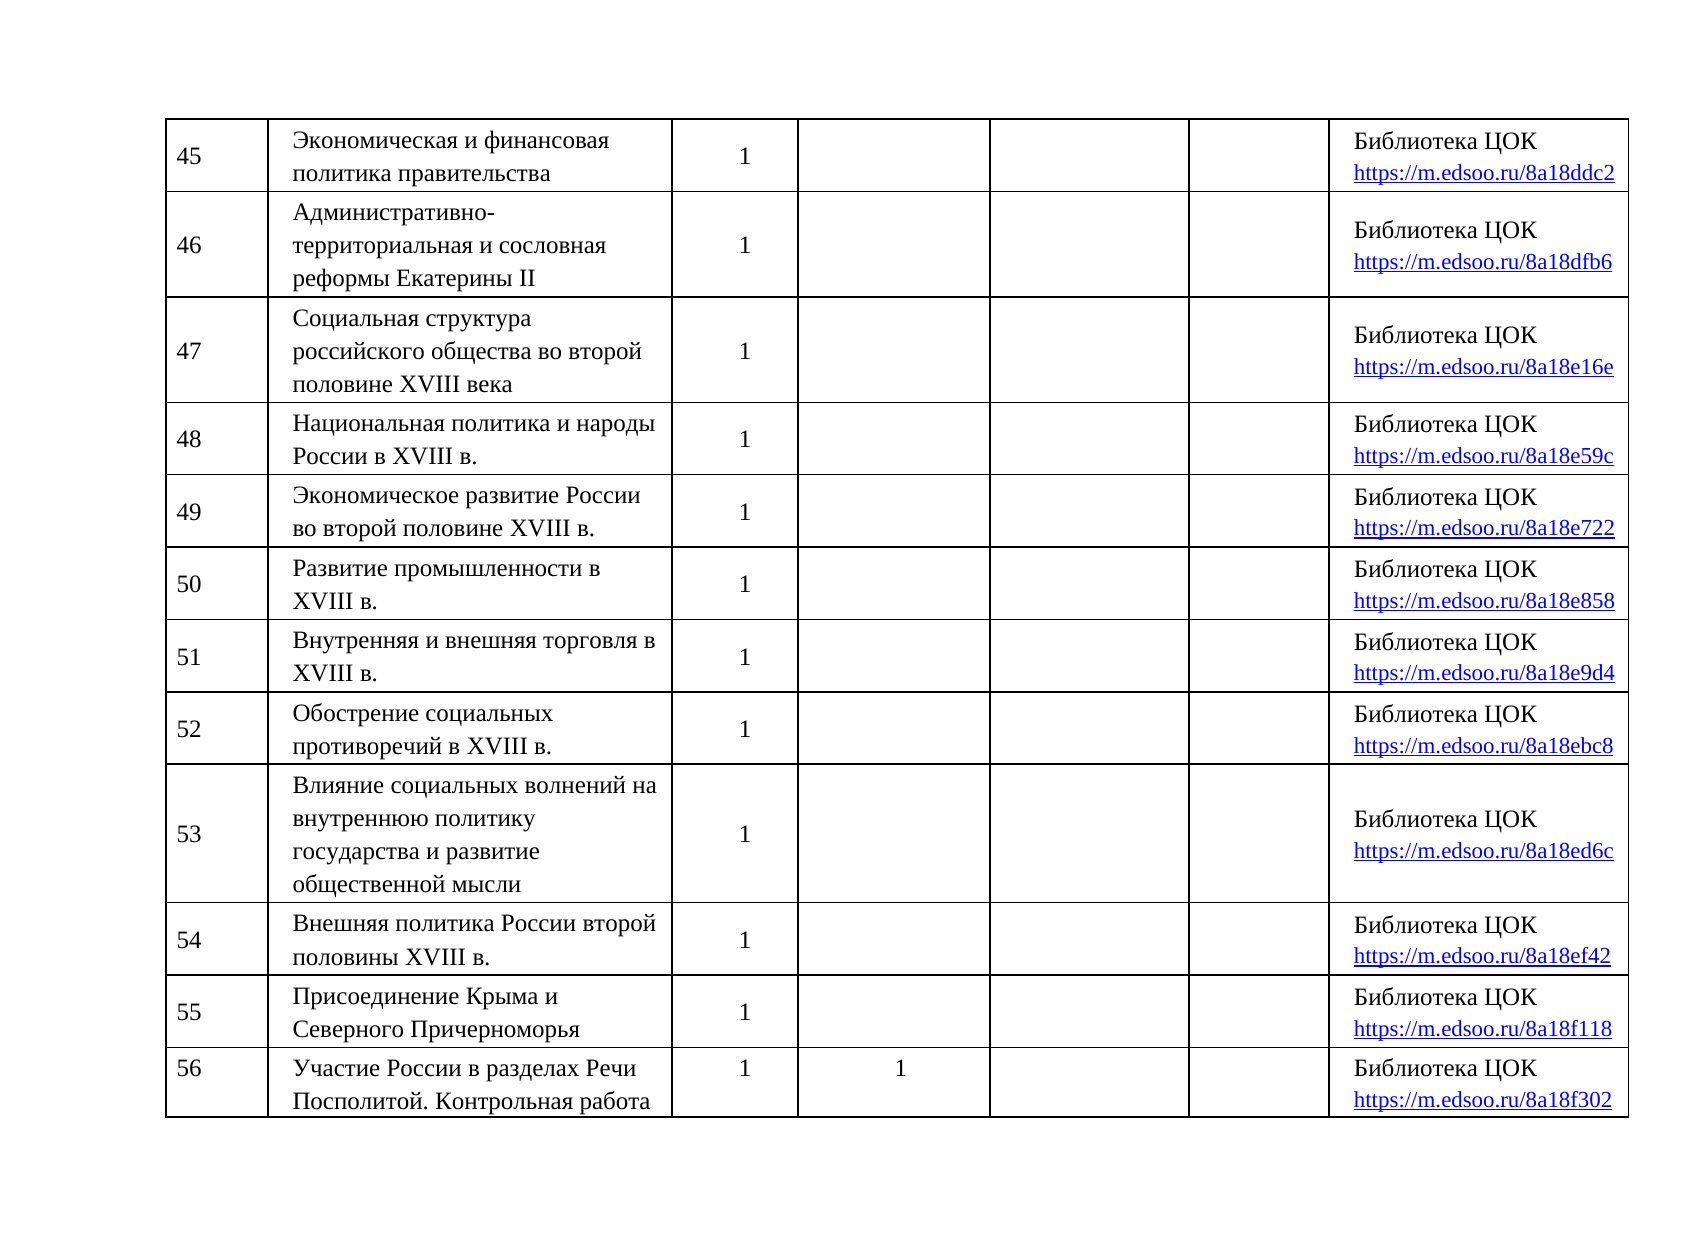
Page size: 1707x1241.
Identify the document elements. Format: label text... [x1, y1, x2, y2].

table_cell Обострение социальных противоречий в XVIII в. [269, 693, 671, 763]
table_cell Библиотека ЦОК https://m.edsoo.ru/8a18e59c [1330, 403, 1628, 474]
table_cell [991, 120, 1188, 191]
table_cell Экономическое развитие России во второй половине XVIII в. [269, 475, 671, 546]
table_cell 1 [673, 976, 797, 1047]
table_cell [799, 765, 989, 902]
table_cell [1190, 548, 1328, 618]
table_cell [1330, 1048, 1628, 1116]
table_cell 1 [673, 548, 797, 618]
table_cell [991, 693, 1188, 763]
table_cell [991, 765, 1188, 902]
table_cell Библиотека ЦОК https://m.edsoo.ru/8a18ebc8 [1330, 693, 1628, 763]
table_cell [991, 192, 1188, 296]
table_cell [1190, 403, 1328, 474]
table_cell Библиотека ЦОК https://m.edsoo.ru/8a18dfb6 [1330, 192, 1628, 296]
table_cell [269, 1048, 671, 1116]
table_cell Библиотека ЦОК https://m.edsoo.ru/8a18e16e [1330, 298, 1628, 401]
table_cell [799, 120, 989, 191]
table_cell 1 [673, 903, 797, 974]
table_cell 47 [167, 298, 267, 401]
table_cell 1 [673, 765, 797, 902]
table_cell 1 [673, 475, 797, 546]
table_cell [799, 403, 989, 474]
table_cell [991, 298, 1188, 401]
table_cell 1 [673, 298, 797, 401]
table_cell 1 [673, 1048, 797, 1116]
table_cell [799, 548, 989, 618]
table_cell 54 [167, 903, 267, 974]
table_cell [991, 403, 1188, 474]
table_cell 50 [167, 548, 267, 618]
table_cell Библиотека ЦОК https://m.edsoo.ru/8a18ddc2 [1330, 120, 1628, 191]
table_cell Библиотека ЦОК https://m.edsoo.ru/8a18ef42 [1330, 903, 1628, 974]
table_cell 1 [673, 120, 797, 191]
table_cell [991, 903, 1188, 974]
table_cell [799, 620, 989, 691]
table_cell [1190, 192, 1328, 296]
table_cell [991, 620, 1188, 691]
table_cell 48 [167, 403, 267, 474]
table_cell 46 [167, 192, 267, 296]
table_cell [1190, 903, 1328, 974]
table_cell [1190, 475, 1328, 546]
table_cell Административно-территориальная и сословная реформы Екатерины II [269, 192, 671, 296]
table_cell [991, 1048, 1188, 1116]
table_cell Влияние социальных волнений на внутреннюю политику государства и развитие общественной мысли [269, 765, 671, 902]
table_cell 52 [167, 693, 267, 763]
table_cell 45 [167, 120, 267, 191]
table_cell Развитие промышленности в XVIII в. [269, 548, 671, 618]
table_cell 51 [167, 620, 267, 691]
table_cell 1 [673, 620, 797, 691]
table_cell [1190, 620, 1328, 691]
table_cell [991, 976, 1188, 1047]
table_cell [1190, 765, 1328, 902]
table_cell [799, 192, 989, 296]
table_cell [799, 298, 989, 401]
table_cell 1 [799, 1048, 989, 1116]
table_cell Социальная структура российского общества во второй половине XVIII века [269, 298, 671, 401]
table_cell [1190, 1048, 1328, 1116]
table_cell Присоединение Крыма и Северного Причерноморья [269, 976, 671, 1047]
table_cell Библиотека ЦОК https://m.edsoo.ru/8a18e722 [1330, 475, 1628, 546]
table_cell Библиотека ЦОК https://m.edsoo.ru/8a18f118 [1330, 976, 1628, 1047]
table_cell Национальная политика и народы России в XVIII в. [269, 403, 671, 474]
table_cell Внутренняя и внешняя торговля в XVIII в. [269, 620, 671, 691]
table_cell 49 [167, 475, 267, 546]
table_cell 1 [673, 403, 797, 474]
table_cell Библиотека ЦОК https://m.edsoo.ru/8a18e9d4 [1330, 620, 1628, 691]
table_cell [1190, 298, 1328, 401]
table_cell 1 [673, 192, 797, 296]
table_cell [799, 976, 989, 1047]
table_cell [991, 548, 1188, 618]
table_cell [799, 693, 989, 763]
table_cell [1190, 693, 1328, 763]
table_cell [799, 475, 989, 546]
table_cell Внешняя политика России второй половины XVIII в. [269, 903, 671, 974]
table_cell [1190, 120, 1328, 191]
table_cell 55 [167, 976, 267, 1047]
table_cell 56 [167, 1048, 267, 1116]
table_cell [1190, 976, 1328, 1047]
table_cell Библиотека ЦОК https://m.edsoo.ru/8a18e858 [1330, 548, 1628, 618]
table_cell Библиотека ЦОК https://m.edsoo.ru/8a18ed6c [1330, 765, 1628, 902]
table_cell [991, 475, 1188, 546]
table_cell [799, 903, 989, 974]
table_cell Экономическая и финансовая политика правительства [269, 120, 671, 191]
table_cell 1 [673, 693, 797, 763]
table_cell 53 [167, 765, 267, 902]
